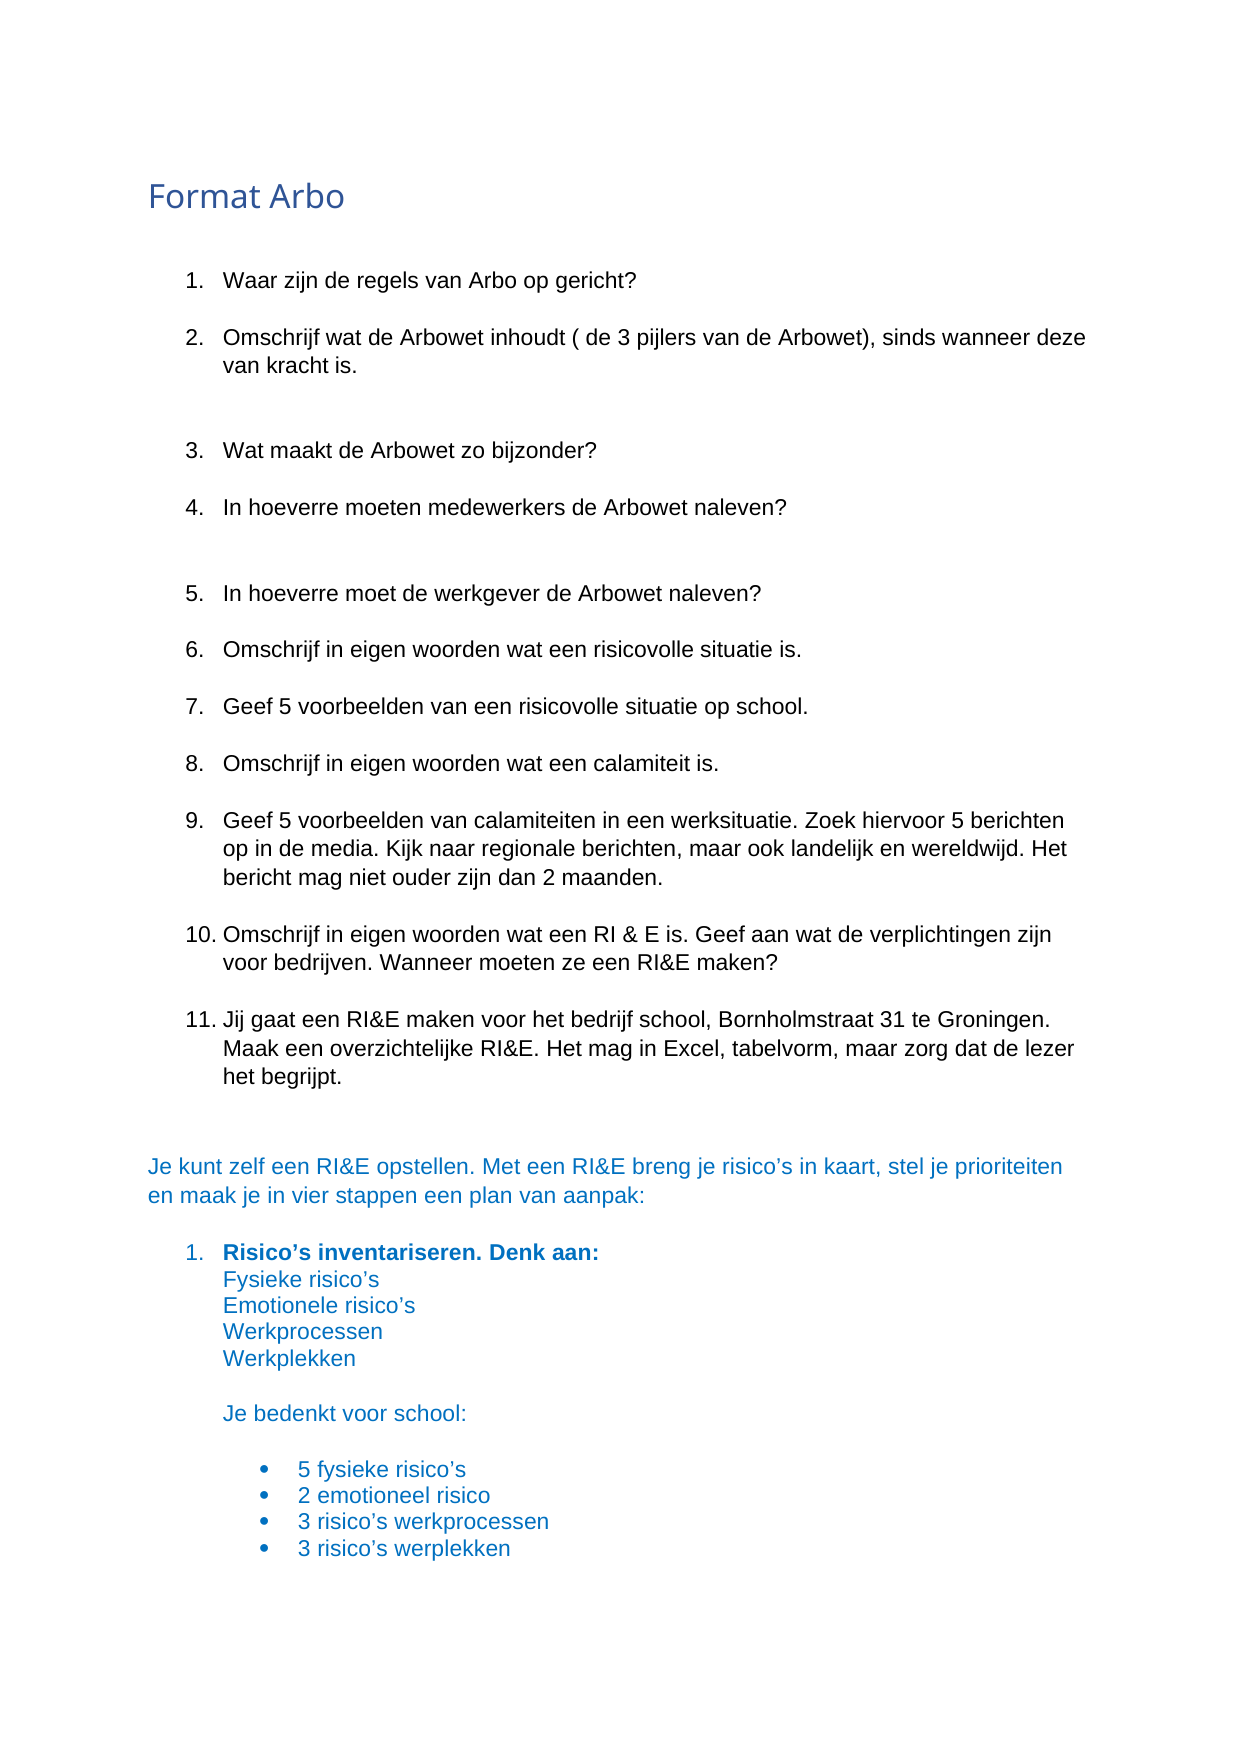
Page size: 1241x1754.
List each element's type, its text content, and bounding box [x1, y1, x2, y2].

list Wat maakt de Arbowet zo bijzonder? [185, 437, 1093, 464]
subtitle Format Arbo [148, 173, 1093, 218]
list Omschrijf wat de Arbowet inhoudt ( de 3 pijlers van de Arbowet), sinds wanneer deze van kracht is. [185, 323, 1093, 378]
list In hoeverre moet de werkgever de Arbowet naleven? [185, 579, 1093, 606]
list Jij gaat een RI&E maken voor het bedrijf school, Bornholmstraat 31 te Groningen. Maak een overzichtelijke RI&E. Het mag in Excel, tabelvorm, maar zorg dat de lezer het begrijpt. [185, 1006, 1093, 1089]
list Waar zijn de regels van Arbo op gericht? [185, 267, 1093, 293]
list Geef 5 voorbeelden van calamiteiten in een werksituatie. Zoek hiervoor 5 berichten op in de media. Kijk naar regionale berichten, maar ook landelijk en wereldwijd. Het bericht mag niet ouder zijn dan 2 maanden. [185, 807, 1093, 890]
list Geef 5 voorbeelden van een risicovolle situatie op school. [185, 693, 1093, 719]
list 2 emotioneel risico [260, 1482, 1093, 1508]
list 3 risico’s werkprocessen [260, 1508, 1093, 1535]
list Omschrijf in eigen woorden wat een calamiteit is. [185, 750, 1093, 776]
text Je bedenkt voor school: [223, 1400, 1093, 1426]
list Omschrijf in eigen woorden wat een risicovolle situatie is. [185, 636, 1093, 663]
list In hoeverre moeten medewerkers de Arbowet naleven? [185, 494, 1093, 521]
list Risico’s inventariseren. Denk aan: Fysieke risico’s Emotionele risico’s Werkprocessen Werkplekken [185, 1239, 1093, 1371]
list 3 risico’s werplekken [260, 1535, 1093, 1561]
list 5 fysieke risico’s [260, 1456, 1093, 1482]
text Je kunt zelf een RI&E opstellen. Met een RI&E breng je risico’s in kaart, stel je prioriteiten en maak je in vier stappen een plan van aanpak: [148, 1153, 1093, 1208]
list Omschrijf in eigen woorden wat een RI & E is. Geef aan wat de verplichtingen zijn voor bedrijven. Wanneer moeten ze een RI&E maken? [185, 921, 1093, 976]
